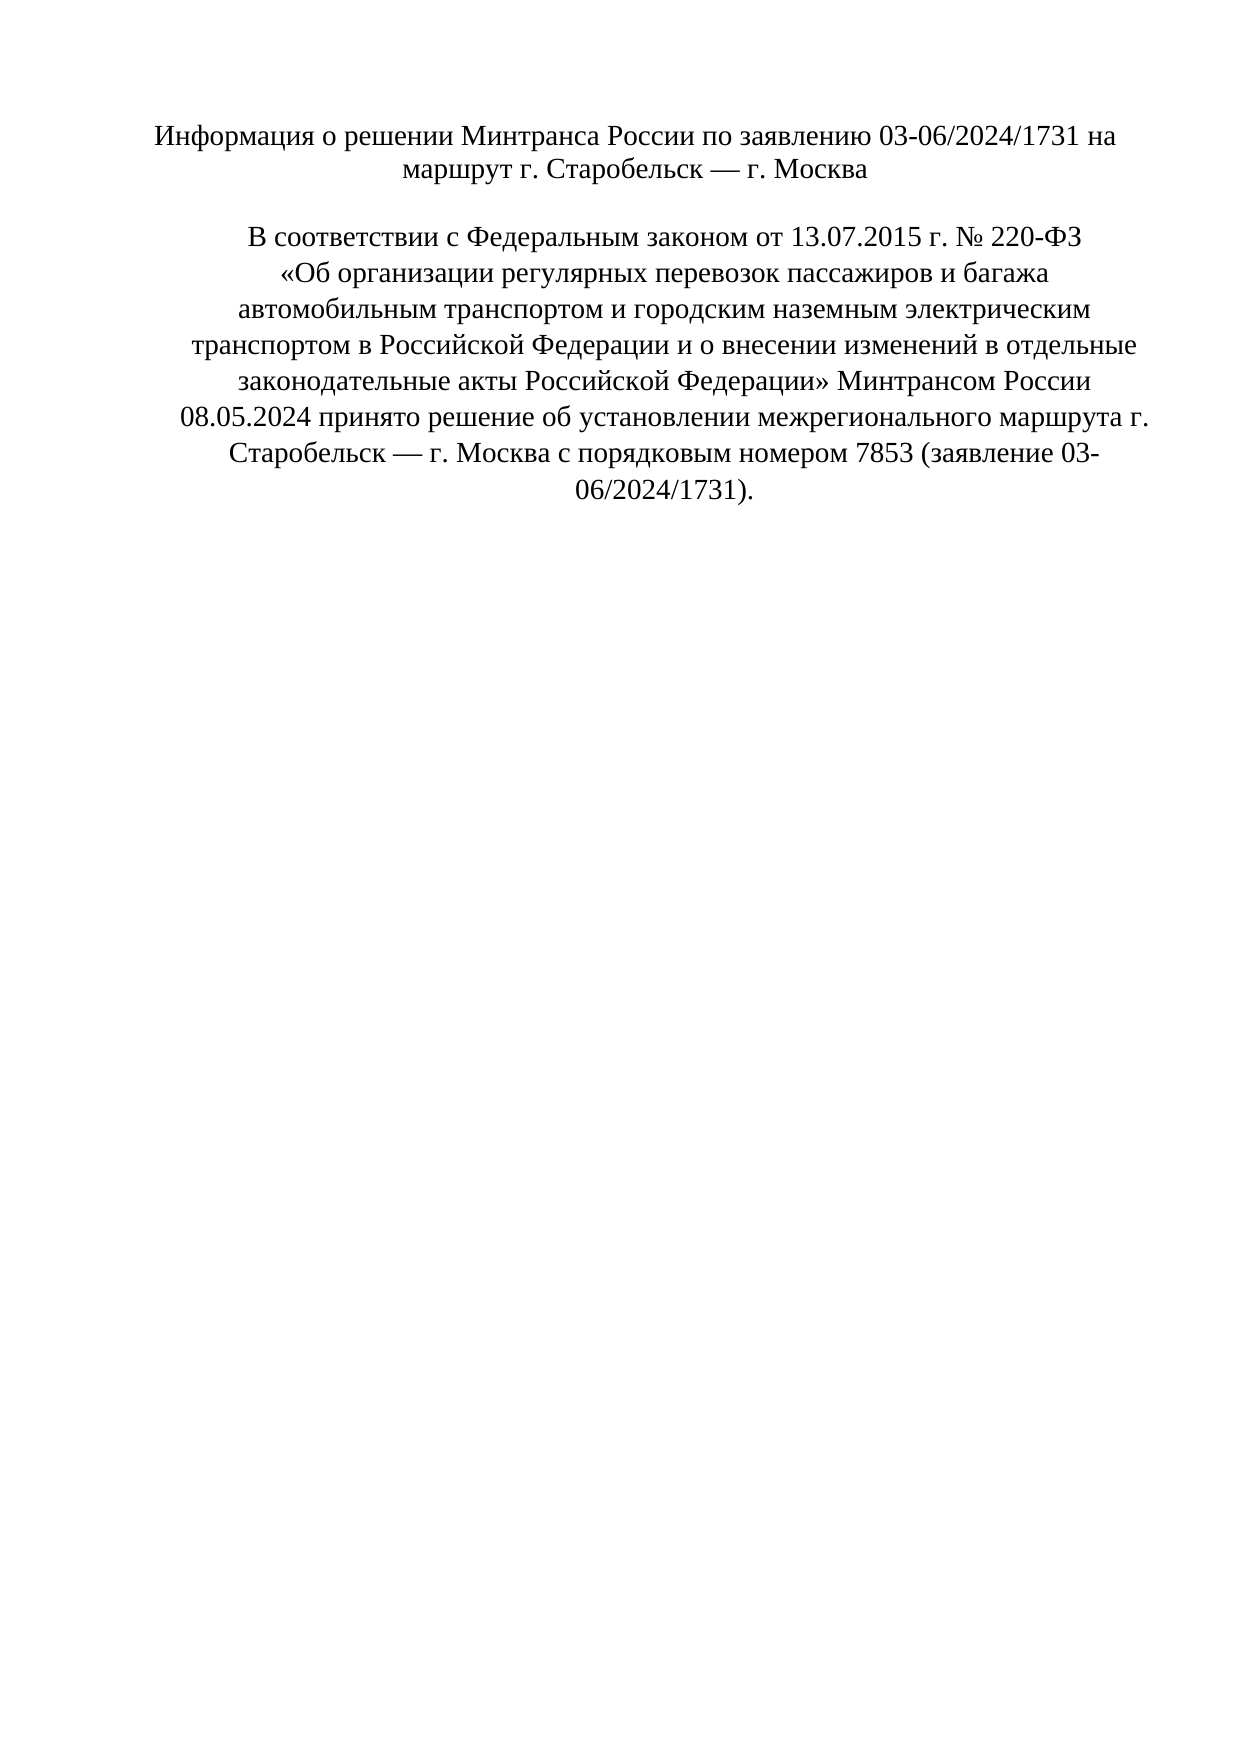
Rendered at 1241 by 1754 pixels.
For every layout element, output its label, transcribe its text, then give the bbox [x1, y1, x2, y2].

text Информация о решении Минтранса России по заявлению 03-06/2024/1731 на маршрут г. Старобельск — г. Москва [118, 118, 1152, 185]
text В соответствии с Федеральным законом от 13.07.2015 г. № 220-ФЗ «Об организации регулярных перевозок пассажиров и багажа автомобильным транспортом и городским наземным электрическим транспортом в Российской Федерации и о внесении изменений в отдельные законодательные акты Российской Федерации» Минтрансом России 08.05.2024 принято решение об установлении межрегионального маршрута г. Старобельск — г. Москва с порядковым номером 7853 (заявление 03-06/2024/1731). [177, 219, 1152, 505]
